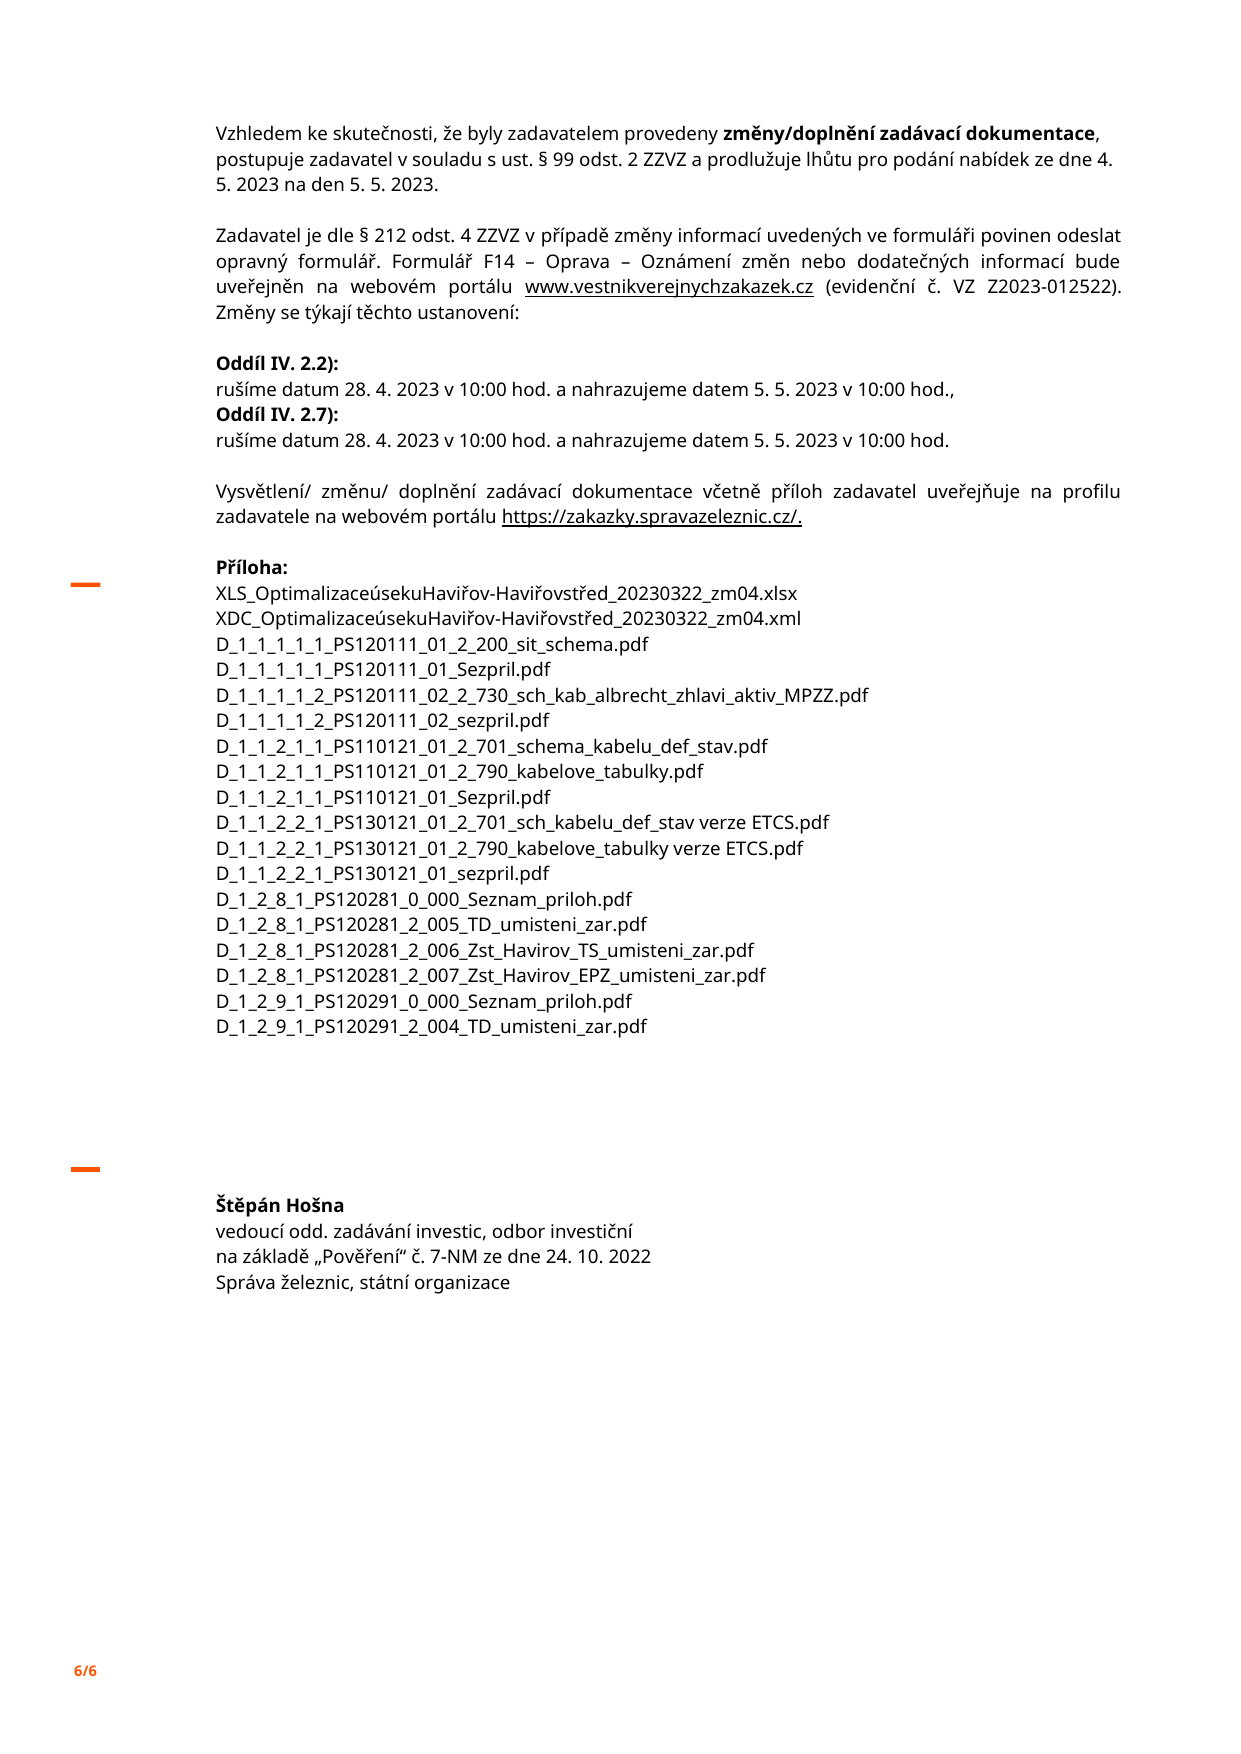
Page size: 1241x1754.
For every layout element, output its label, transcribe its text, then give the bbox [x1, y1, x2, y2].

text D_1_1_1_1_2_PS120111_02_sezpril.pdf [216, 708, 1122, 733]
text XLS_OptimalizaceúsekuHaviřov-Haviřovstřed_20230322_zm04.xlsx [216, 580, 1122, 606]
text Správa železnic, státní organizace [216, 1269, 1122, 1294]
text na základě „Pověření“ č. 7-NM ze dne 24. 10. 2022 [216, 1243, 1122, 1269]
text D_1_2_8_1_PS120281_0_000_Seznam_priloh.pdf [216, 886, 1122, 912]
text Vzhledem ke skutečnosti, že byly zadavatelem provedeny změny/doplnění zadávací dokumentace, postupuje zadavatel v souladu s ust. § 99 odst. 2 ZZVZ a prodlužuje lhůtu pro podání nabídek ze dne 4. 5. 2023 na den 5. 5. 2023. [216, 121, 1122, 197]
text Vysvětlení/ změnu/ doplnění zadávací dokumentace včetně příloh zadavatel uveřejňuje na profilu zadavatele na webovém portálu https://zakazky.spravazeleznic.cz/. [216, 478, 1122, 529]
text D_1_1_1_1_2_PS120111_02_2_730_sch_kab_albrecht_zhlavi_aktiv_MPZZ.pdf [216, 682, 1122, 708]
text D_1_1_2_2_1_PS130121_01_sezpril.pdf [216, 861, 1122, 886]
text Oddíl IV. 2.7): [216, 401, 1122, 427]
text D_1_1_1_1_1_PS120111_01_Sezpril.pdf [216, 657, 1122, 682]
text D_1_1_2_1_1_PS110121_01_2_701_schema_kabelu_def_stav.pdf [216, 733, 1122, 759]
text rušíme datum 28. 4. 2023 v 10:00 hod. a nahrazujeme datem 5. 5. 2023 v 10:00 hod. [216, 427, 1122, 452]
text D_1_2_8_1_PS120281_2_006_Zst_Havirov_TS_umisteni_zar.pdf [216, 937, 1122, 963]
text rušíme datum 28. 4. 2023 v 10:00 hod. a nahrazujeme datem 5. 5. 2023 v 10:00 hod., [216, 376, 1122, 401]
text D_1_1_1_1_1_PS120111_01_2_200_sit_schema.pdf [216, 631, 1122, 657]
text D_1_1_2_1_1_PS110121_01_2_790_kabelove_tabulky.pdf [216, 759, 1122, 784]
text Příloha: [216, 554, 1122, 580]
text D_1_1_2_2_1_PS130121_01_2_701_sch_kabelu_def_stav verze ETCS.pdf [216, 810, 1122, 835]
text Štěpán Hošna [216, 1192, 1122, 1218]
text D_1_2_9_1_PS120291_2_004_TD_umisteni_zar.pdf [216, 1014, 1122, 1039]
text D_1_1_2_1_1_PS110121_01_Sezpril.pdf [216, 784, 1122, 810]
text XDC_OptimalizaceúsekuHaviřov-Haviřovstřed_20230322_zm04.xml [216, 606, 1122, 631]
text D_1_2_9_1_PS120291_0_000_Seznam_priloh.pdf [216, 988, 1122, 1014]
text Zadavatel je dle § 212 odst. 4 ZZVZ v případě změny informací uvedených ve formuláři povinen odeslat opravný formulář. Formulář F14 – Oprava – Oznámení změn nebo dodatečných informací bude uveřejněn na webovém portálu www.vestnikverejnychzakazek.cz (evidenční č. VZ Z2023-012522). Změny se týkají těchto ustanovení: [216, 223, 1122, 325]
text vedoucí odd. zadávání investic, odbor investiční [216, 1218, 1122, 1243]
text D_1_2_8_1_PS120281_2_007_Zst_Havirov_EPZ_umisteni_zar.pdf [216, 963, 1122, 988]
text Oddíl IV. 2.2): [216, 350, 1122, 376]
text D_1_1_2_2_1_PS130121_01_2_790_kabelove_tabulky verze ETCS.pdf [216, 835, 1122, 861]
text D_1_2_8_1_PS120281_2_005_TD_umisteni_zar.pdf [216, 912, 1122, 937]
